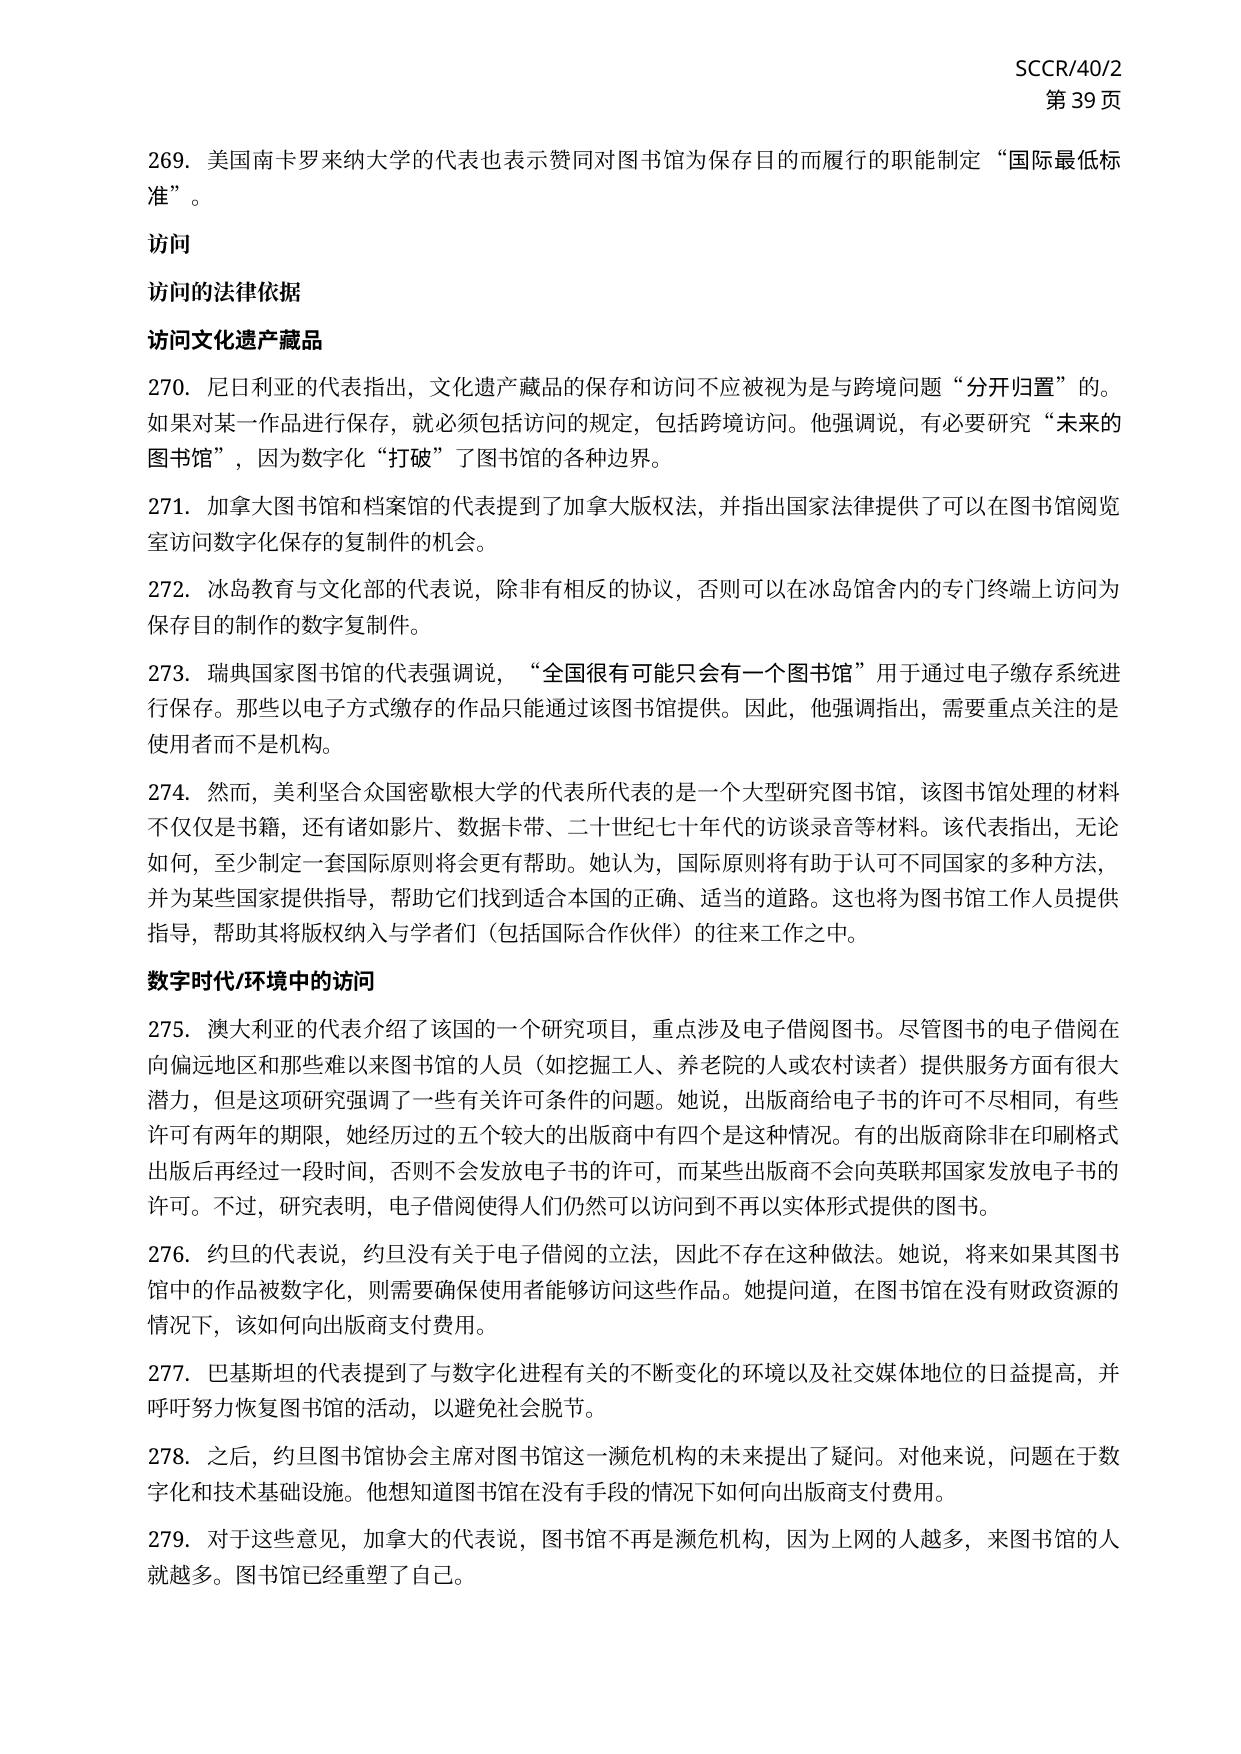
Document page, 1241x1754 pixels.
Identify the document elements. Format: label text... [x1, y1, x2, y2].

list 美国南卡罗来纳大学的代表也表示赞同对图书馆为保存目的而履行的职能制定“国际最低标准”。 [148, 140, 1122, 211]
list 然而，美利坚合众国密歇根大学的代表所代表的是一个大型研究图书馆，该图书馆处理的材料不仅仅是书籍，还有诸如影片、数据卡带、二十世纪七十年代的访谈录音等材料。该代表指出，无论如何，至少制定一套国际原则将会更有帮助。她认为，国际原则将有助于认可不同国家的多种方法，并为某些国家提供指导，帮助它们找到适合本国的正确、适当的道路。这也将为图书馆工作人员提供指导，帮助其将版权纳入与学者们（包括国际合作伙伴）的往来工作之中。 [148, 771, 1122, 948]
list 之后，约旦图书馆协会主席对图书馆这一濒危机构的未来提出了疑问。对他来说，问题在于数字化和技术基础设施。他想知道图书馆在没有手段的情况下如何向出版商支付费用。 [148, 1436, 1122, 1506]
list 约旦的代表说，约旦没有关于电子借阅的立法，因此不存在这种做法。她说，将来如果其图书馆中的作品被数字化，则需要确保使用者能够访问这些作品。她提问道，在图书馆在没有财政资源的情况下，该如何向出版商支付费用。 [148, 1233, 1122, 1340]
list 尼日利亚的代表指出，文化遗产藏品的保存和访问不应被视为是与跨境问题“分开归置”的。如果对某一作品进行保存，就必须包括访问的规定，包括跨境访问。他强调说，有必要研究“未来的图书馆”，因为数字化“打破”了图书馆的各种边界。 [148, 367, 1122, 473]
list 澳大利亚的代表介绍了该国的一个研究项目，重点涉及电子借阅图书。尽管图书的电子借阅在向偏远地区和那些难以来图书馆的人员（如挖掘工人、养老院的人或农村读者）提供服务方面有很大潜力，但是这项研究强调了一些有关许可条件的问题。她说，出版商给电子书的许可不尽相同，有些许可有两年的期限，她经历过的五个较大的出版商中有四个是这种情况。有的出版商除非在印刷格式出版后再经过一段时间，否则不会发放电子书的许可，而某些出版商不会向英联邦国家发放电子书的许可。不过，研究表明，电子借阅使得人们仍然可以访问到不再以实体形式提供的图书。 [148, 1008, 1122, 1221]
subtitle 访问文化遗产藏品 [148, 319, 1122, 354]
subtitle 数字时代/环境中的访问 [148, 961, 1122, 996]
list 瑞典国家图书馆的代表强调说，“全国很有可能只会有一个图书馆”用于通过电子缴存系统进行保存。那些以电子方式缴存的作品只能通过该图书馆提供。因此，他强调指出，需要重点关注的是使用者而不是机构。 [148, 652, 1122, 758]
list 巴基斯坦的代表提到了与数字化进程有关的不断变化的环境以及社交媒体地位的日益提高，并呼吁努力恢复图书馆的活动，以避免社会脱节。 [148, 1352, 1122, 1423]
text 访问 [148, 223, 1122, 258]
list 对于这些意见，加拿大的代表说，图书馆不再是濒危机构，因为上网的人越多，来图书馆的人就越多。图书馆已经重塑了自己。 [148, 1519, 1122, 1590]
list 加拿大图书馆和档案馆的代表提到了加拿大版权法，并指出国家法律提供了可以在图书馆阅览室访问数字化保存的复制件的机会。 [148, 486, 1122, 556]
list 冰岛教育与文化部的代表说，除非有相反的协议，否则可以在冰岛馆舍内的专门终端上访问为保存目的制作的数字复制件。 [148, 569, 1122, 640]
text 访问的法律依据 [148, 271, 1122, 306]
